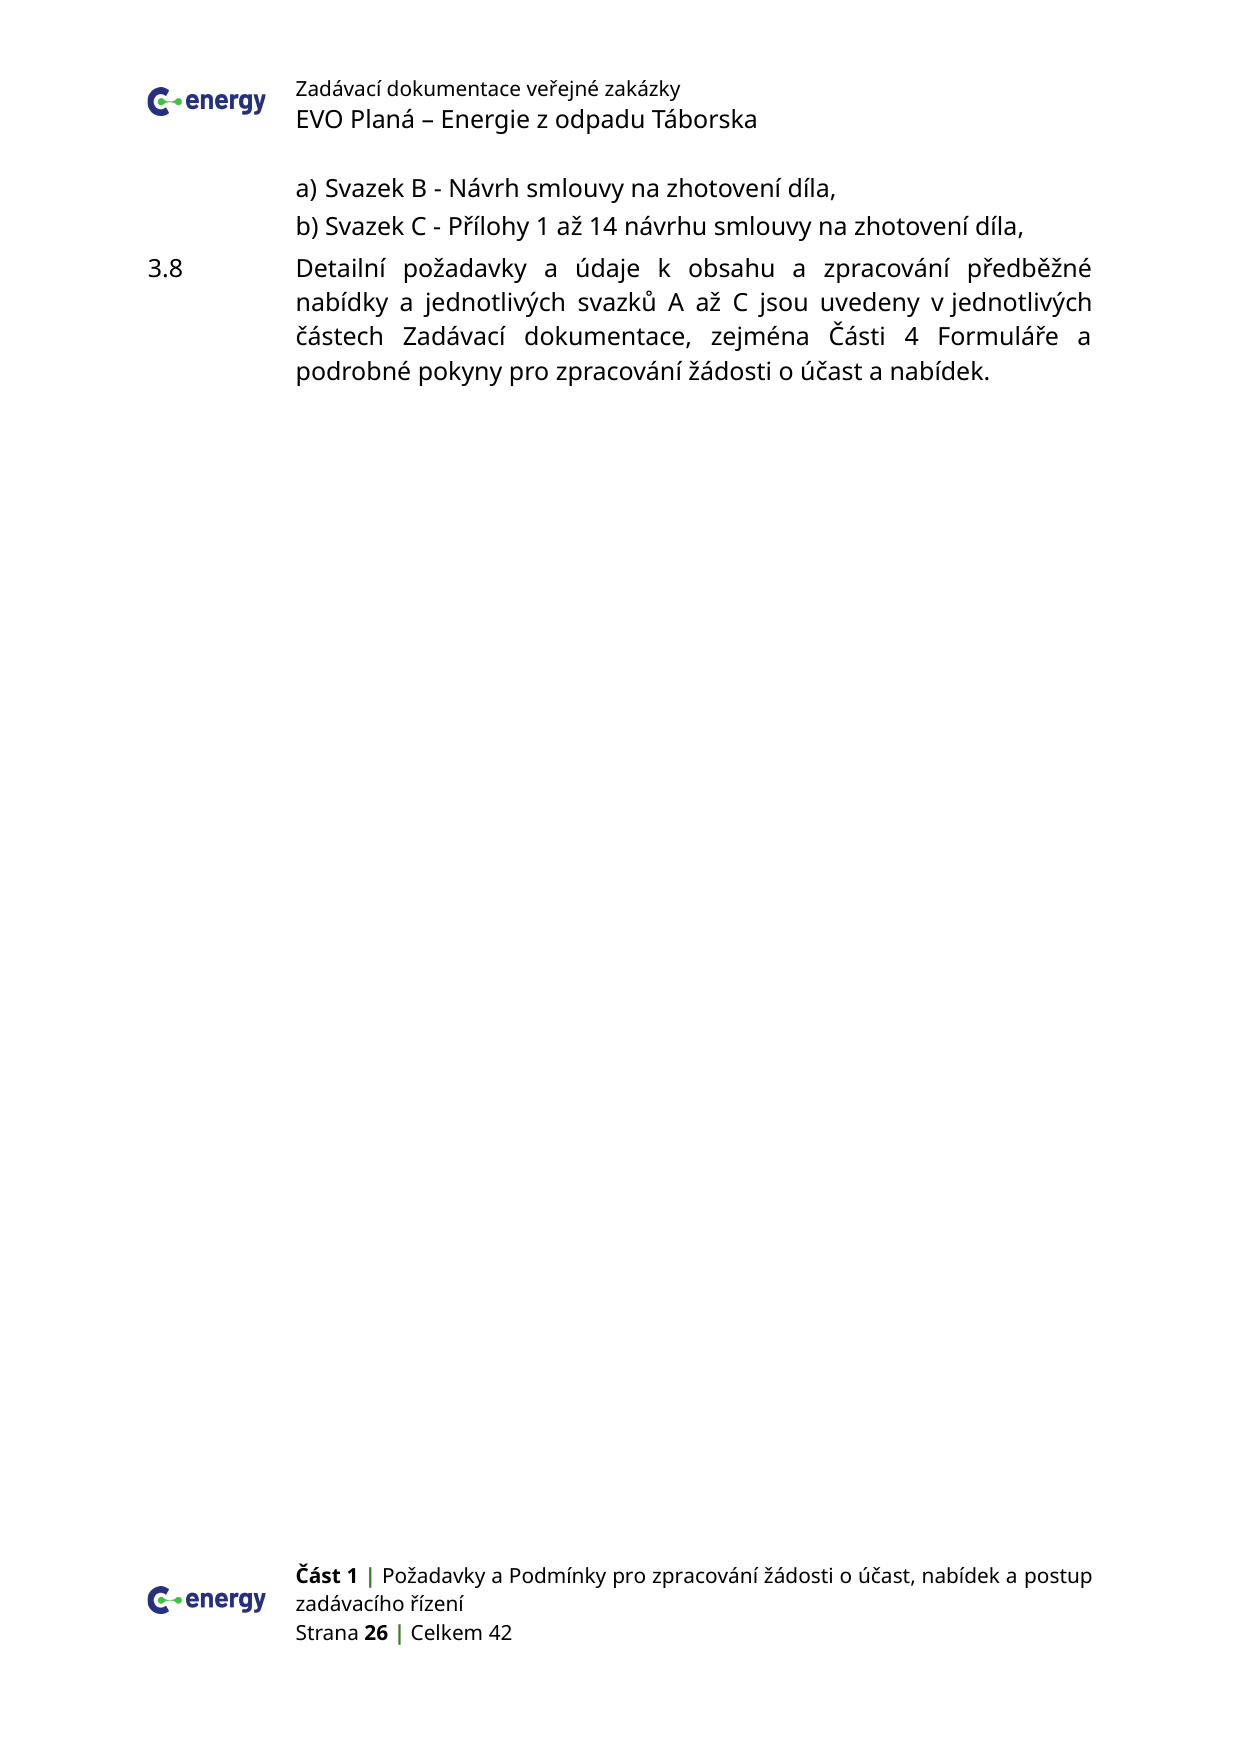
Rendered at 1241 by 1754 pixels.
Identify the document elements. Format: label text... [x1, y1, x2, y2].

subtitle Svazek B - Návrh smlouvy na zhotovení díla, [295, 170, 1093, 204]
subtitle Svazek C - Přílohy 1 až 14 návrhu smlouvy na zhotovení díla, [295, 208, 1093, 243]
picture [147, 87, 266, 116]
subtitle Detailní požadavky a údaje k obsahu a zpracování předběžné nabídky a jednotlivých svazků A až C jsou uvedeny v jednotlivých částech Zadávací dokumentace, zejména Části 4 Formuláře a podrobné pokyny pro zpracování žádosti o účast a nabídek. [148, 251, 1093, 387]
picture [147, 1586, 266, 1614]
